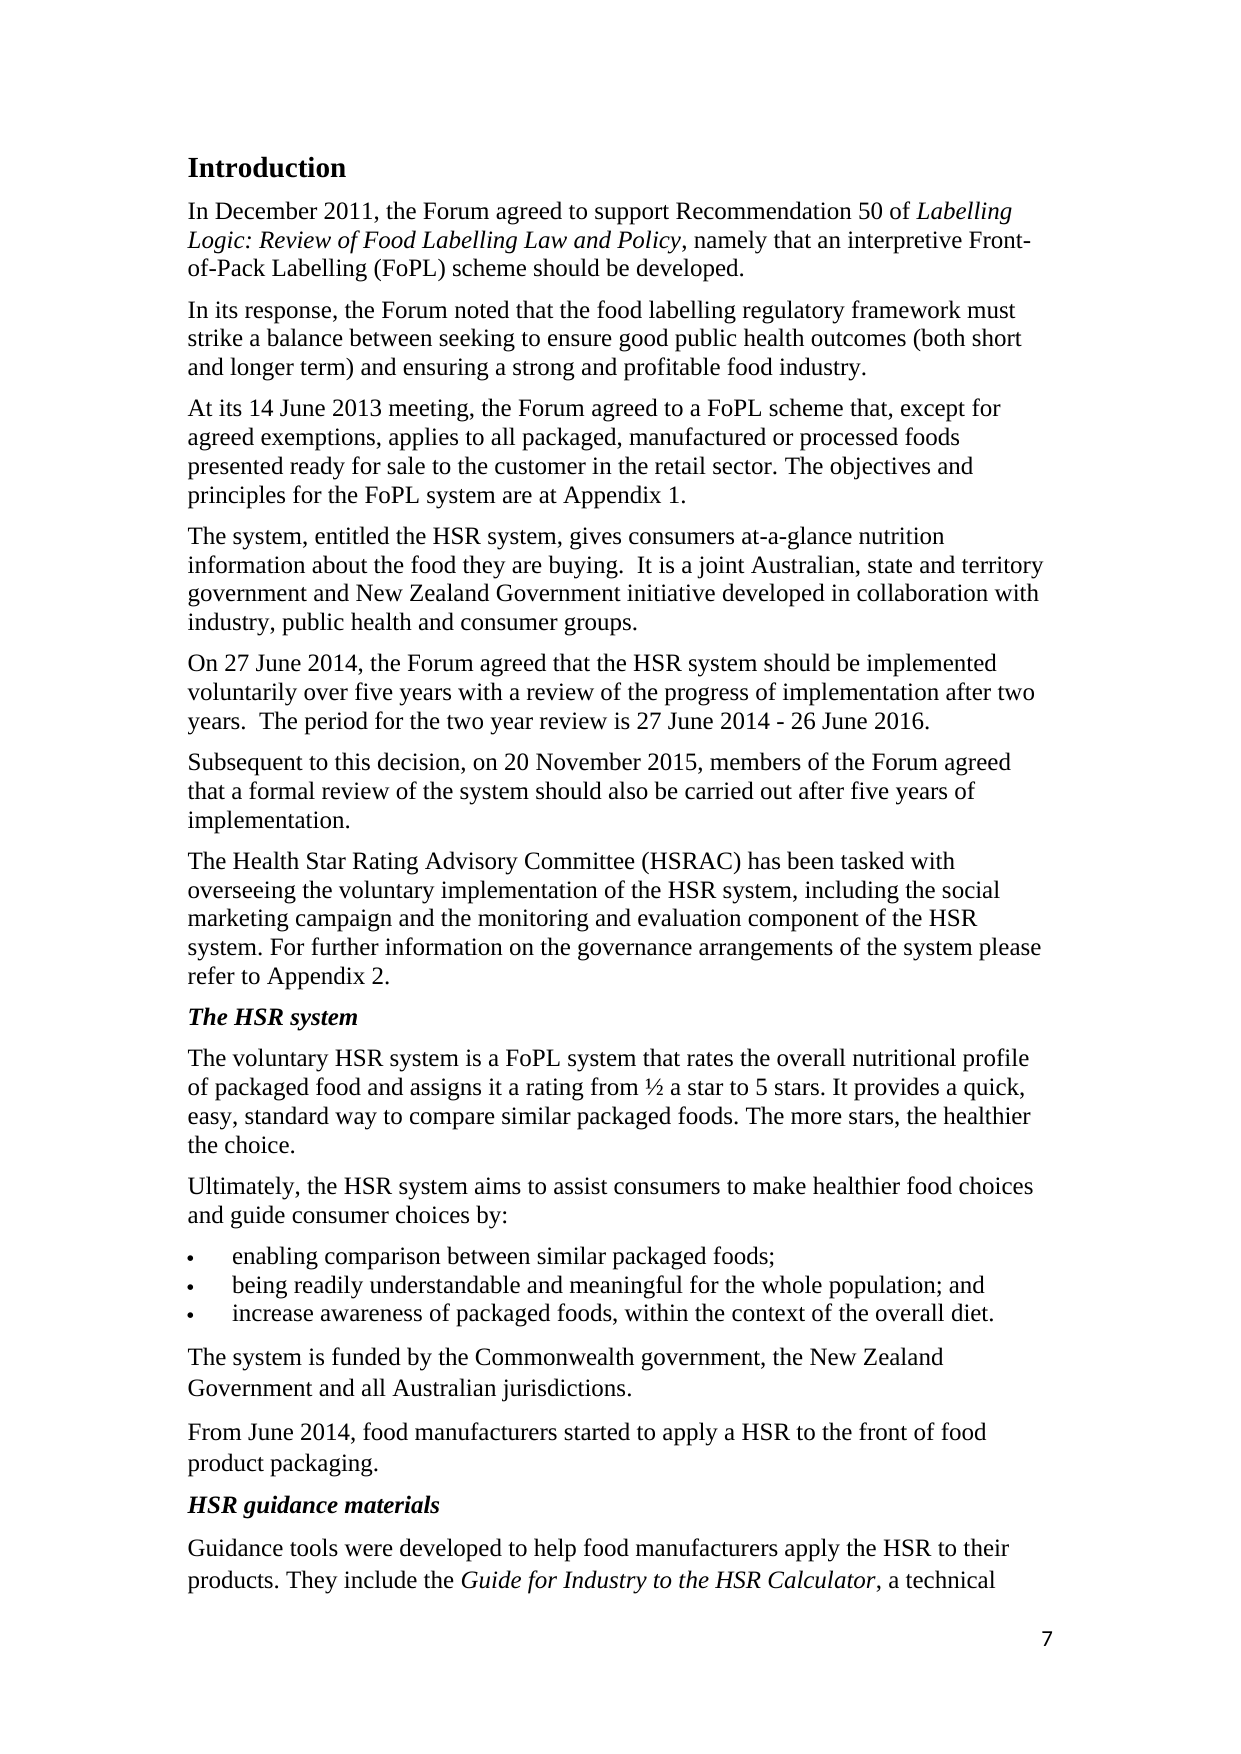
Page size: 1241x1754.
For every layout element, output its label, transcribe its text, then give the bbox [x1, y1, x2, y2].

subtitle The HSR system [187, 1002, 1053, 1031]
subtitle HSR guidance materials [187, 1490, 1053, 1518]
text Ultimately, the HSR system aims to assist consumers to make healthier food choices and guide consumer choices by: [187, 1171, 1053, 1228]
text In its response, the Forum noted that the food labelling regulatory framework must strike a balance between seeking to ensure good public health outcomes (both short and longer term) and ensuring a strong and profitable food industry. [187, 295, 1053, 381]
list increase awareness of packaged foods, within the context of the overall diet. [187, 1298, 1053, 1327]
subtitle Introduction [187, 150, 1053, 183]
text The Health Star Rating Advisory Committee (HSRAC) has been tasked with overseeing the voluntary implementation of the HSR system, including the social marketing campaign and the monitoring and evaluation component of the HSR system. For further information on the governance arrangements of the system please refer to Appendix 2. [187, 846, 1053, 990]
text From June 2014, food manufacturers started to apply a HSR to the front of food product packaging. [187, 1415, 1053, 1477]
text The system, entitled the HSR system, gives consumers at-a-glance nutrition information about the food they are buying. It is a joint Australian, state and territory government and New Zealand Government initiative developed in collaboration with industry, public health and consumer groups. [187, 521, 1053, 636]
list being readily understandable and meaningful for the whole population; and [187, 1270, 1053, 1298]
text The system is funded by the Commonwealth government, the New Zealand Government and all Australian jurisdictions. [187, 1340, 1053, 1402]
text Subsequent to this decision, on 20 November 2015, members of the Forum agreed that a formal review of the system should also be carried out after five years of implementation. [187, 747, 1053, 833]
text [187, 1531, 1053, 1593]
text In December 2011, the Forum agreed to support Recommendation 50 of Labelling Logic: Review of Food Labelling Law and Policy, namely that an interpretive Front-of-Pack Labelling (FoPL) scheme should be developed. [187, 196, 1053, 282]
text At its 14 June 2013 meeting, the Forum agreed to a FoPL scheme that, except for agreed exemptions, applies to all packaged, manufactured or processed foods presented ready for sale to the customer in the retail sector. The objectives and principles for the FoPL system are at Appendix 1. [187, 393, 1053, 508]
text The voluntary HSR system is a FoPL system that rates the overall nutritional profile of packaged food and assigns it a rating from ½ a star to 5 stars. It provides a quick, easy, standard way to compare similar packaged foods. The more stars, the healthier the choice. [187, 1043, 1053, 1158]
list enabling comparison between similar packaged foods; [187, 1241, 1053, 1270]
text On 27 June 2014, the Forum agreed that the HSR system should be implemented voluntarily over five years with a review of the progress of implementation after two years. The period for the two year review is 27 June 2014 - 26 June 2016. [187, 648, 1053, 735]
